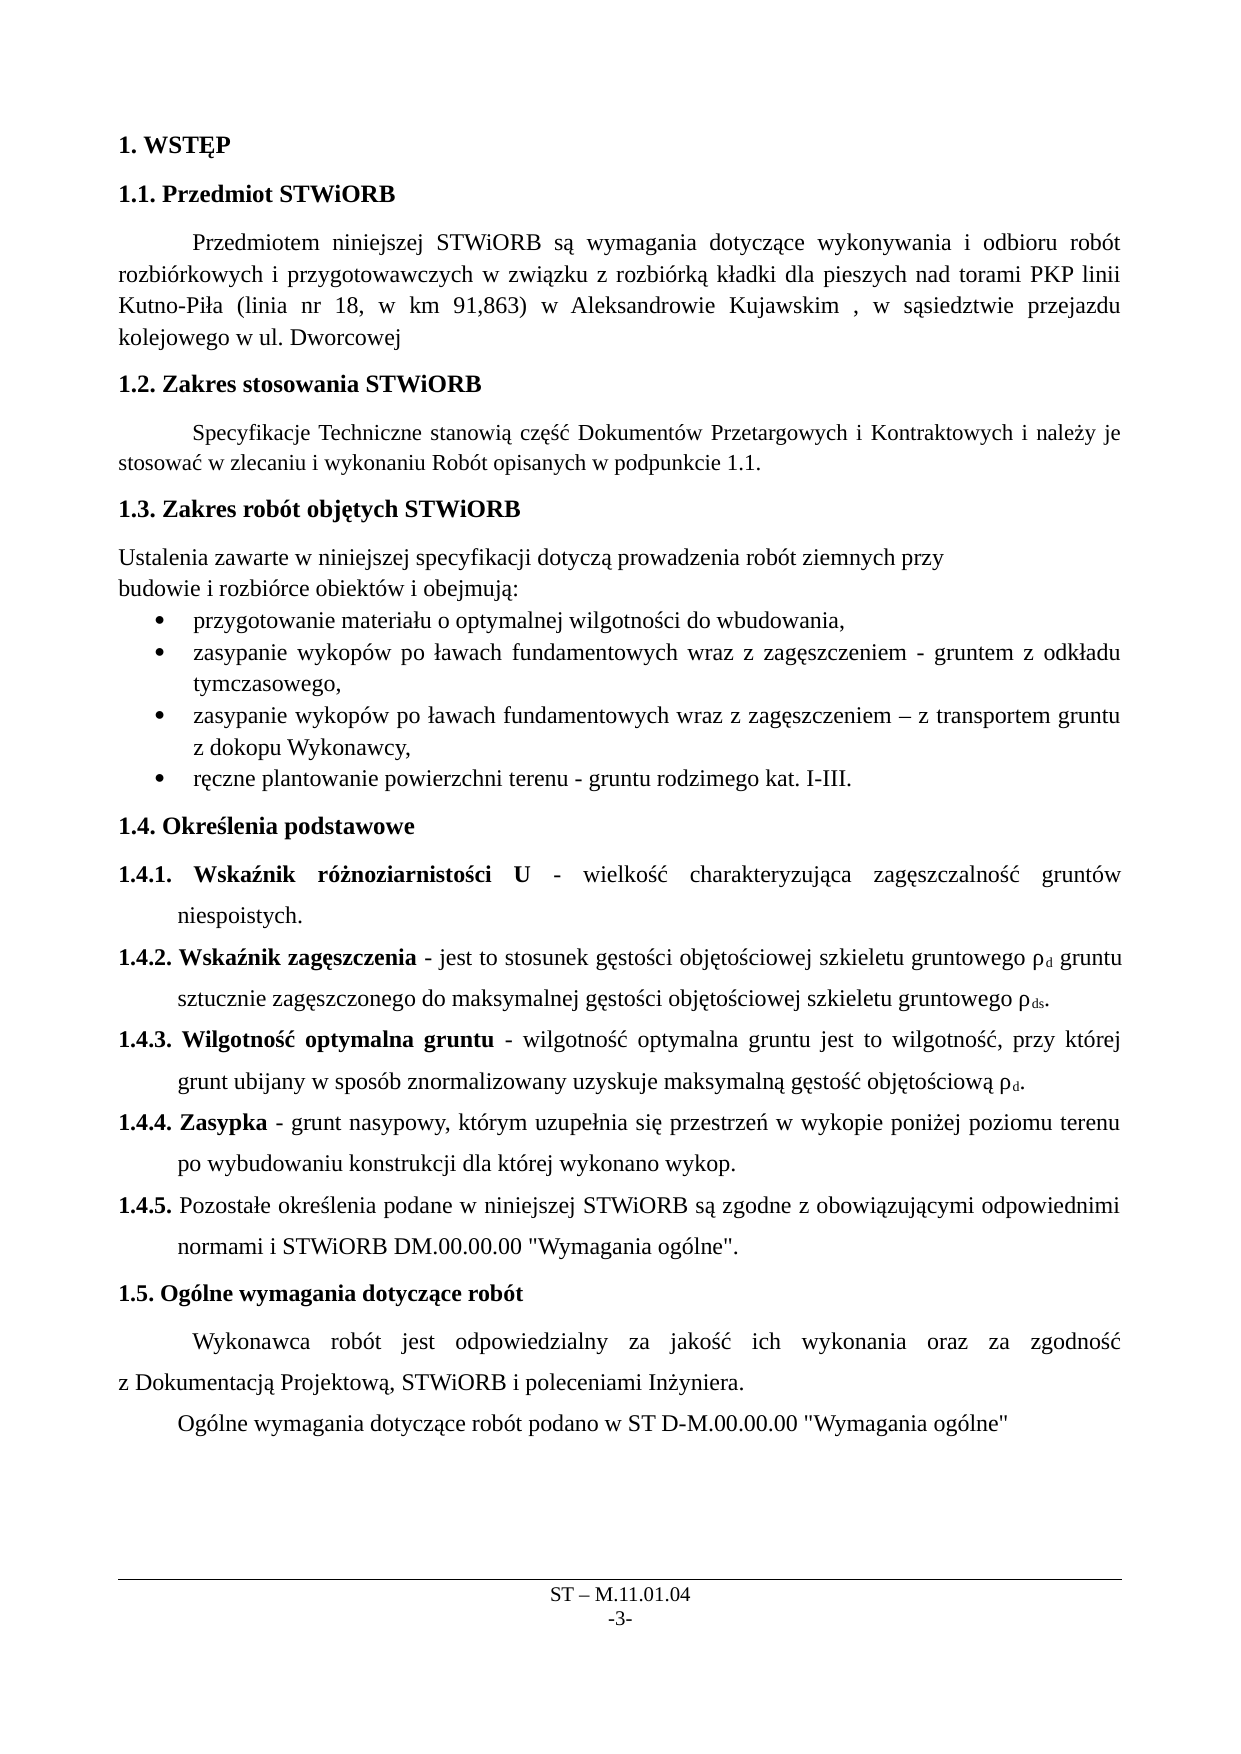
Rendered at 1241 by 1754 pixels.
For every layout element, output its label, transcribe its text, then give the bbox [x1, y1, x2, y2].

text 1.4.4. Zasypka - grunt nasypowy, którym uzupełnia się przestrzeń w wykopie poniżej poziomu terenu po wybudowaniu konstrukcji dla której wykonano wykop. [118, 1108, 1122, 1177]
list ręczne plantowanie powierzchni terenu - gruntu rodzimego kat. I-III. [156, 764, 1122, 792]
text 1.4. Określenia podstawowe [118, 811, 1122, 840]
subtitle WSTĘP [118, 130, 1157, 159]
text 1.4.5. Pozostałe określenia podane w niniejszej STWiORB są zgodne z obowiązującymi odpowiednimi normami i STWiORB DM.00.00.00 "Wymagania ogólne". [118, 1191, 1122, 1260]
text 1.2. Zakres stosowania STWiORB [118, 369, 1122, 398]
text 1.4.1. Wskaźnik różnoziarnistości U - wielkość charakteryzująca zagęszczalność gruntów niespoistych. [118, 860, 1122, 929]
list zasypanie wykopów po ławach fundamentowych wraz z zagęszczeniem - gruntem z odkładu tymczasowego, [156, 638, 1122, 697]
text Specyfikacje Techniczne stanowią część Dokumentów Przetargowych i Kontraktowych i należy je stosować w zlecaniu i wykonaniu Robót opisanych w podpunkcie 1.1. [118, 418, 1122, 475]
text 1.5. Ogólne wymagania dotyczące robót [118, 1279, 1122, 1307]
text 1.4.3. Wilgotność optymalna gruntu - wilgotność optymalna gruntu jest to wilgotność, przy której grunt ubijany w sposób znormalizowany uzyskuje maksymalną gęstość objętościową ρd. [118, 1025, 1122, 1094]
text 1.3. Zakres robót objętych STWiORB [118, 494, 1122, 522]
list zasypanie wykopów po ławach fundamentowych wraz z zagęszczeniem – z transportem gruntu z dokopu Wykonawcy, [156, 701, 1122, 760]
text Wykonawca robót jest odpowiedzialny za jakość ich wykonania oraz za zgodność z Dokumentacją Projektową, STWiORB i poleceniami Inżyniera. [118, 1327, 1122, 1396]
text Przedmiotem niniejszej STWiORB są wymagania dotyczące wykonywania i odbioru robót rozbiórkowych i przygotowawczych w związku z rozbiórką kładki dla pieszych nad torami PKP linii Kutno-Piła (linia nr 18, w km 91,863) w Aleksandrowie Kujawskim , w sąsiedztwie przejazdu kolejowego w ul. Dworcowej [118, 228, 1122, 351]
text 1.4.2. Wskaźnik zagęszczenia - jest to stosunek gęstości objętościowej szkieletu gruntowego ρd gruntu sztucznie zagęszczonego do maksymalnej gęstości objętościowej szkieletu gruntowego ρds. [118, 943, 1122, 1012]
text Ogólne wymagania dotyczące robót podano w ST D-M.00.00.00 "Wymagania ogólne" [118, 1409, 1122, 1437]
text budowie i rozbiórce obiektów i obejmują: [118, 574, 1122, 602]
list przygotowanie materiału o optymalnej wilgotności do wbudowania, [156, 606, 1122, 634]
text 1.1. Przedmiot STWiORB [118, 179, 1122, 208]
text Ustalenia zawarte w niniejszej specyfikacji dotyczą prowadzenia robót ziemnych przy [118, 543, 1122, 570]
